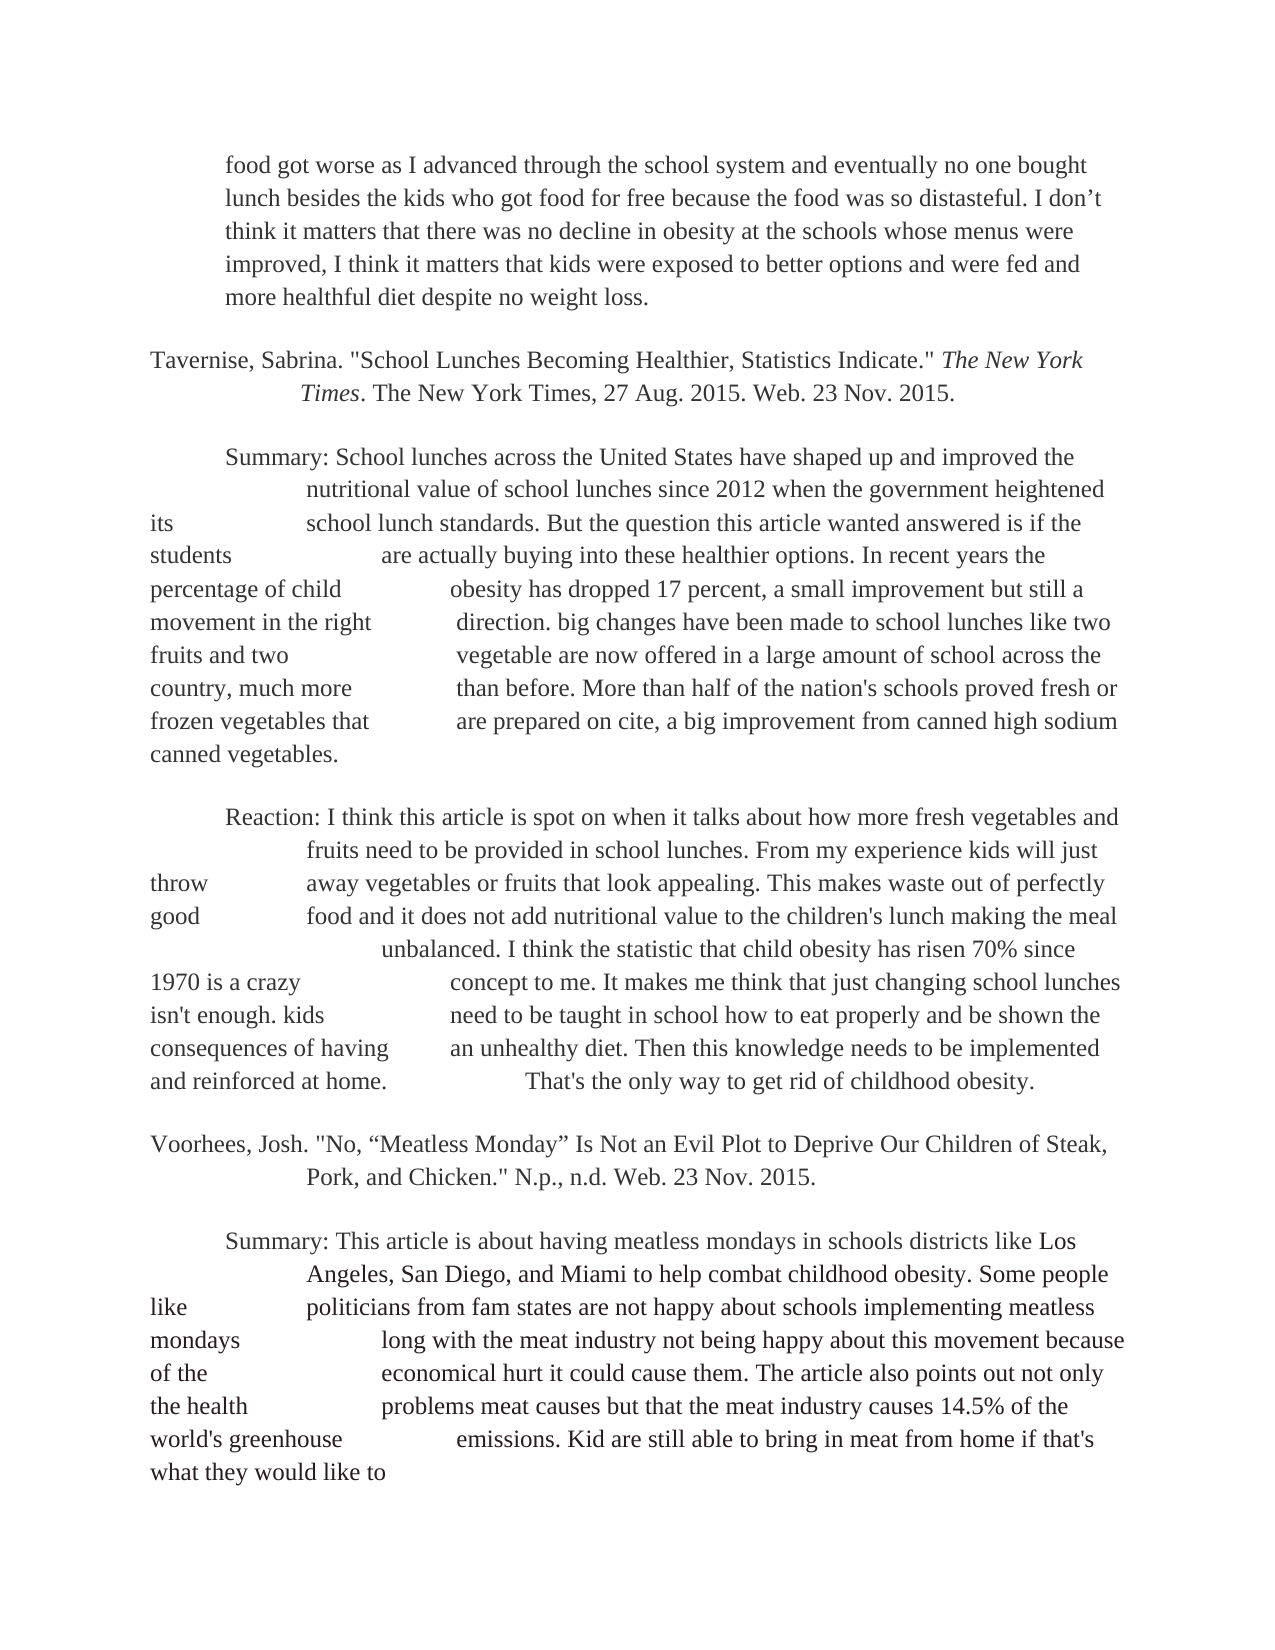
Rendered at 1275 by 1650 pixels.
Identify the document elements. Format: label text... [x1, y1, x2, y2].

text Reaction: I think this article is spot on when it talks about how more fresh vegetables and fruits need to be provided in school lunches. From my experience kids will just throw away vegetables or fruits that look appealing. This makes waste out of perfectly good food and it does not add nutritional value to the children's lunch making the meal unbalanced. I think the statistic that child obesity has risen 70% since 1970 is a crazy concept to me. It makes me think that just changing school lunches isn't enough. kids need to be taught in school how to eat properly and be shown the consequences of having an unhealthy diet. Then this knowledge needs to be implemented and reinforced at home. That's the only way to get rid of childhood obesity. [150, 802, 1125, 1095]
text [225, 150, 1125, 311]
text Summary: This article is about having meatless mondays in schools districts like Los Angeles, San Diego, and Miami to help combat childhood obesity. Some people like politicians from fam states are not happy about schools implementing meatless mondays long with the meat industry not being happy about this movement because of the economical hurt it could cause them. The article also points out not only the health problems meat causes but that the meat industry causes 14.5% of the world's greenhouse emissions. Kid are still able to bring in meat from home if that's what they would like to [150, 1354, 1125, 1486]
text Voorhees, Josh. "No, “Meatless Monday” Is Not an Evil Plot to Deprive Our Children of Steak, Pork, and Chicken." N.p., n.d. Web. 23 Nov. 2015. [150, 1129, 1125, 1191]
text Summary: School lunches across the United States have shaped up and improved the nutritional value of school lunches since 2012 when the government heightened its school lunch standards. But the question this article wanted answered is if the students are actually buying into these healthier options. In recent years the percentage of child obesity has dropped 17 percent, a small improvement but still a movement in the right direction. big changes have been made to school lunches like two fruits and two vegetable are now offered in a large amount of school across the country, much more than before. More than half of the nation's schools proved fresh or frozen vegetables that are prepared on cite, a big improvement from canned high sodium canned vegetables. [150, 442, 1125, 767]
text Summary: This article is about having meatless mondays in schools districts like Los Angeles, San Diego, and Miami to help combat childhood obesity. Some people like politicians from fam states are not happy about schools implementing meatless mondays long with the meat industry not being happy about this movement because of the economical hurt it could cause them. The article also points out not only the health problems meat causes but that the meat industry causes 14.5% of the world's greenhouse emissions. Kid are still able to bring in meat from home if that's what they would like to [150, 1226, 1125, 1325]
text Tavernise, Sabrina. "School Lunches Becoming Healthier, Statistics Indicate." The New York Times. The New York Times, 27 Aug. 2015. Web. 23 Nov. 2015. [150, 345, 1125, 407]
